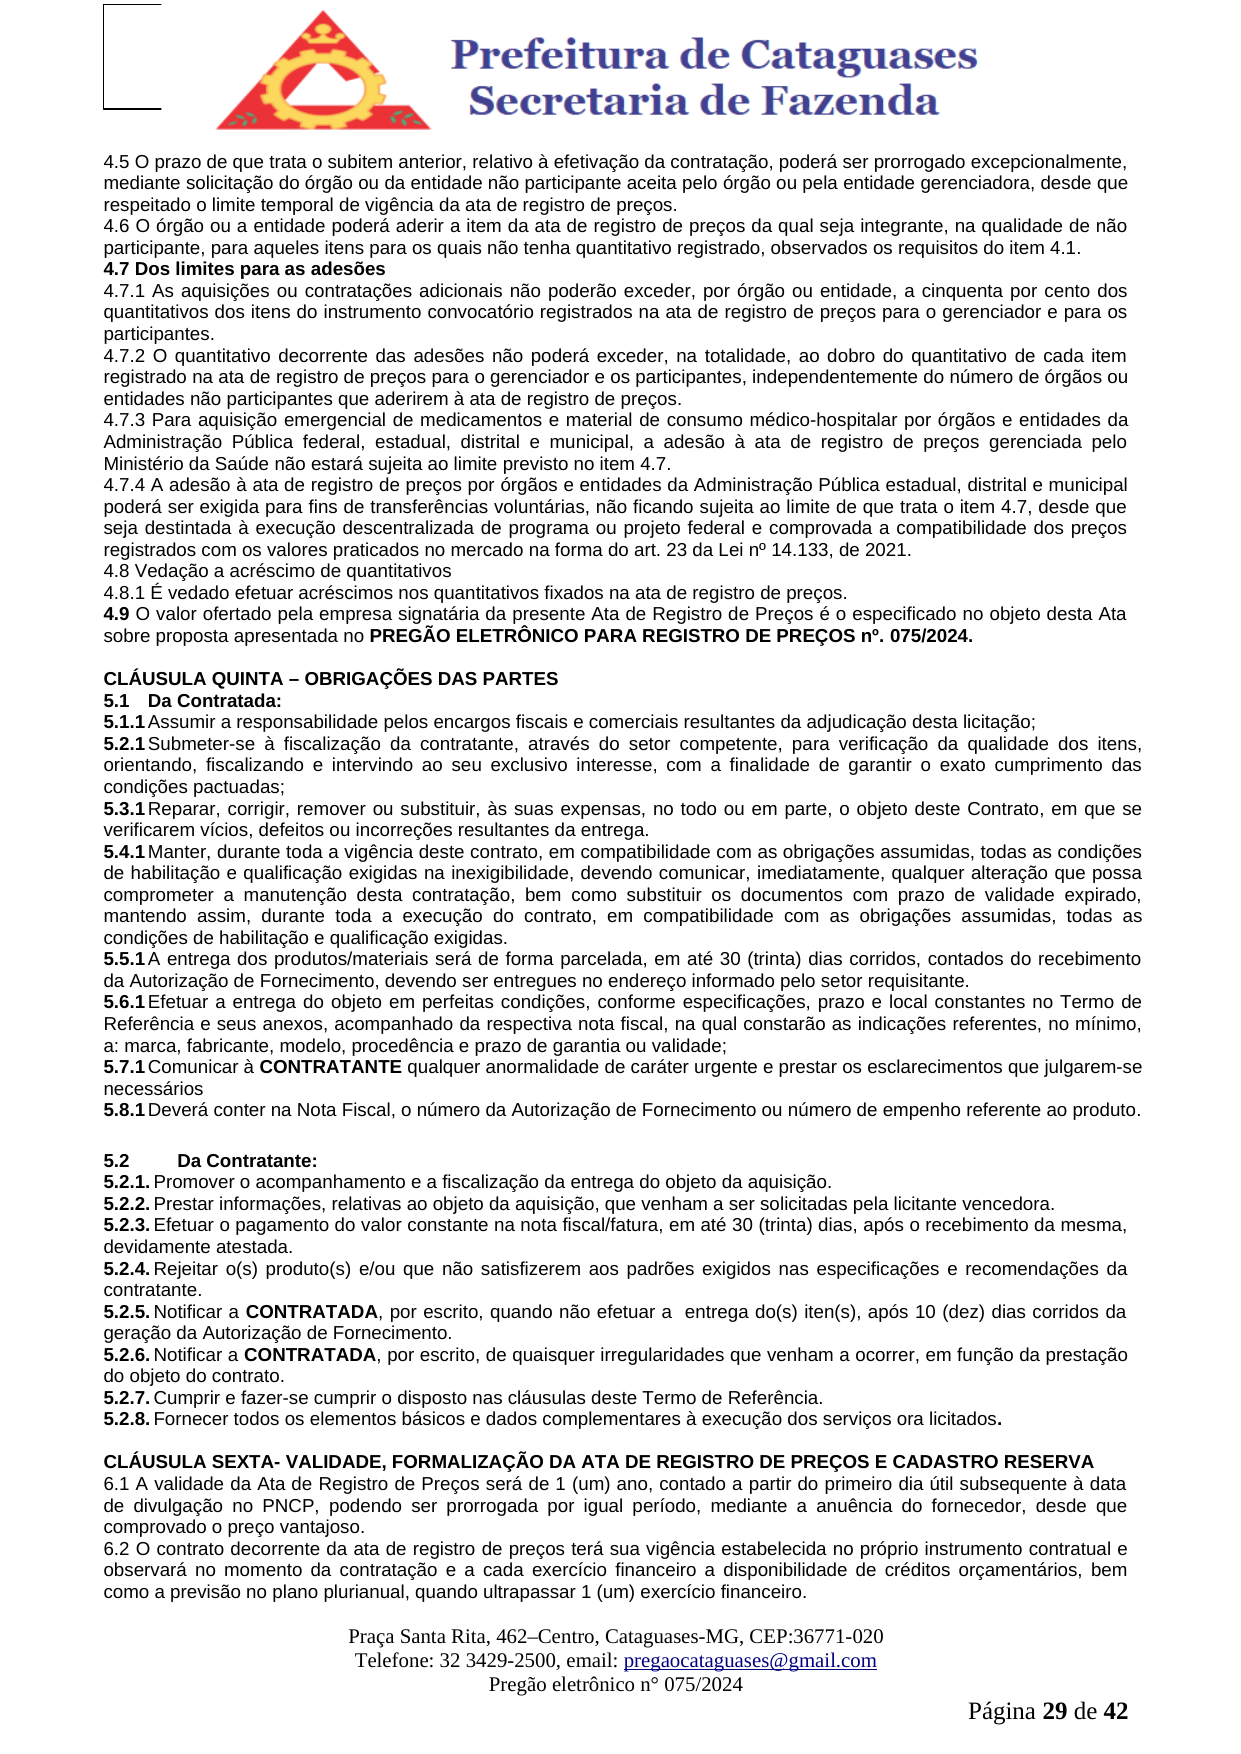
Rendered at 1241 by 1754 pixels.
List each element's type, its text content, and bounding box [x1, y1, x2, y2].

text CLÁUSULA QUINTA – OBRIGAÇÕES DAS PARTES [103, 668, 1128, 689]
text 4.8 Vedação a acréscimo de quantitativos [103, 560, 1128, 582]
list Efetuar o pagamento do valor constante na nota fiscal/fatura, em até 30 (trinta) dias, após o recebimento da mesma, devidamente atestada. [103, 1214, 1128, 1257]
list 4.7.3 Para aquisição emergencial de medicamentos e material de consumo médico-hospitalar por órgãos e entidades da Administração Pública federal, estadual, distrital e municipal, a adesão à ata de registro de preços gerenciada pelo Ministério da Saúde não estará sujeita ao limite previsto no item 4.7. [103, 409, 1128, 474]
list Rejeitar o(s) produto(s) e/ou que não satisfizerem aos padrões exigidos nas especificações e recomendações da contratante. [103, 1257, 1128, 1300]
list Manter, durante toda a vigência deste contrato, em compatibilidade com as obrigações assumidas, todas as condições de habilitação e qualificação exigidas na inexigibilidade, devendo comunicar, imediatamente, qualquer alteração que possa comprometer a manutenção desta contratação, bem como substituir os documentos com prazo de validade expirado, mantendo assim, durante toda a execução do contrato, em compatibilidade com as obrigações assumidas, todas as condições de habilitação e qualificação exigidas. [103, 840, 1143, 948]
text 4.8.1 É vedado efetuar acréscimos nos quantitativos fixados na ata de registro de preços. [103, 582, 1128, 603]
text 4.7.4 A adesão à ata de registro de preços por órgãos e entidades da Administração Pública estadual, distrital e municipal poderá ser exigida para fins de transferências voluntárias, não ficando sujeita ao limite de que trata o item 4.7, desde que seja destintada à execução descentralizada de programa ou projeto federal e comprovada a compatibilidade dos preços registrados com os valores praticados no mercado na forma do art. 23 da Lei nº 14.133, de 2021. [103, 474, 1128, 560]
list Da Contratante: [103, 1149, 1128, 1171]
list Assumir a responsabilidade pelos encargos fiscais e comerciais resultantes da adjudicação desta licitação; [103, 711, 1143, 733]
list Efetuar a entrega do objeto em perfeitas condições, conforme especificações, prazo e local constantes no Termo de Referência e seus anexos, acompanhado da respectiva nota fiscal, na qual constarão as indicações referentes, no mínimo, a: marca, fabricante, modelo, procedência e prazo de garantia ou validade; [103, 991, 1143, 1056]
list Cumprir e fazer-se cumprir o disposto nas cláusulas deste Termo de Referência. [103, 1387, 1128, 1408]
list 4.7.2 O quantitativo decorrente das adesões não poderá exceder, na totalidade, ao dobro do quantitativo de cada item registrado na ata de registro de preços para o gerenciador e os participantes, independentemente do número de órgãos ou entidades não participantes que aderirem à ata de registro de preços. [103, 344, 1128, 409]
list Fornecer todos os elementos básicos e dados complementares à execução dos serviços ora licitados. [103, 1408, 1128, 1430]
list Comunicar à CONTRATANTE qualquer anormalidade de caráter urgente e prestar os esclarecimentos que julgarem-se necessários [103, 1056, 1143, 1099]
picture [161, 4, 1071, 151]
list Deverá conter na Nota Fiscal, o número da Autorização de Fornecimento ou número de empenho referente ao produto. [103, 1099, 1143, 1121]
list Notificar a CONTRATADA, por escrito, de quaisquer irregularidades que venham a ocorrer, em função da prestação do objeto do contrato. [103, 1343, 1128, 1387]
list Reparar, corrigir, remover ou substituir, às suas expensas, no todo ou em parte, o objeto deste Contrato, em que se verificarem vícios, defeitos ou incorreções resultantes da entrega. [103, 797, 1143, 840]
list 4.5 O prazo de que trata o subitem anterior, relativo à efetivação da contratação, poderá ser prorrogado excepcionalmente, mediante solicitação do órgão ou da entidade não participante aceita pelo órgão ou pela entidade gerenciadora, desde que respeitado o limite temporal de vigência da ata de registro de preços. [103, 150, 1128, 215]
list Promover o acompanhamento e a fiscalização da entrega do objeto da aquisição. [103, 1171, 1128, 1193]
list 4.6 O órgão ou a entidade poderá aderir a item da ata de registro de preços da qual seja integrante, na qualidade de não participante, para aqueles itens para os quais não tenha quantitativo registrado, observados os requisitos do item 4.1. [103, 215, 1128, 258]
list 4.7.1 As aquisições ou contratações adicionais não poderão exceder, por órgão ou entidade, a cinquenta por cento dos quantitativos dos itens do instrumento convocatório registrados na ata de registro de preços para o gerenciador e para os participantes. [103, 280, 1128, 344]
list 6.2 O contrato decorrente da ata de registro de preços terá sua vigência estabelecida no próprio instrumento contratual e observará no momento da contratação e a cada exercício financeiro a disponibilidade de créditos orçamentários, bem como a previsão no plano plurianual, quando ultrapassar 1 (um) exercício financeiro. [103, 1538, 1128, 1602]
list Submeter-se à fiscalização da contratante, através do setor competente, para verificação da qualidade dos itens, orientando, fiscalizando e intervindo ao seu exclusivo interesse, com a finalidade de garantir o exato cumprimento das condições pactuadas; [103, 733, 1143, 797]
list Da Contratada: [103, 689, 1128, 711]
text 4.7 Dos limites para as adesões [103, 258, 1128, 280]
list Prestar informações, relativas ao objeto da aquisição, que venham a ser solicitadas pela licitante vencedora. [103, 1193, 1128, 1214]
text 4.9 O valor ofertado pela empresa signatária da presente Ata de Registro de Preços é o especificado no objeto desta Ata sobre proposta apresentada no PREGÃO ELETRÔNICO PARA REGISTRO DE PREÇOS nº. 075/2024. [103, 603, 1128, 646]
list Notificar a CONTRATADA, por escrito, quando não efetuar a entrega do(s) iten(s), após 10 (dez) dias corridos da geração da Autorização de Fornecimento. [103, 1300, 1128, 1343]
list CLÁUSULA SEXTA- VALIDADE, FORMALIZAÇÃO DA ATA DE REGISTRO DE PREÇOS E CADASTRO RESERVA [103, 1451, 1128, 1473]
text 6.1 A validade da Ata de Registro de Preços será de 1 (um) ano, contado a partir do primeiro dia útil subsequente à data de divulgação no PNCP, podendo ser prorrogada por igual período, mediante a anuência do fornecedor, desde que comprovado o preço vantajoso. [103, 1473, 1128, 1538]
list A entrega dos produtos/materiais será de forma parcelada, em até 30 (trinta) dias corridos, contados do recebimento da Autorização de Fornecimento, devendo ser entregues no endereço informado pelo setor requisitante. [103, 948, 1143, 991]
